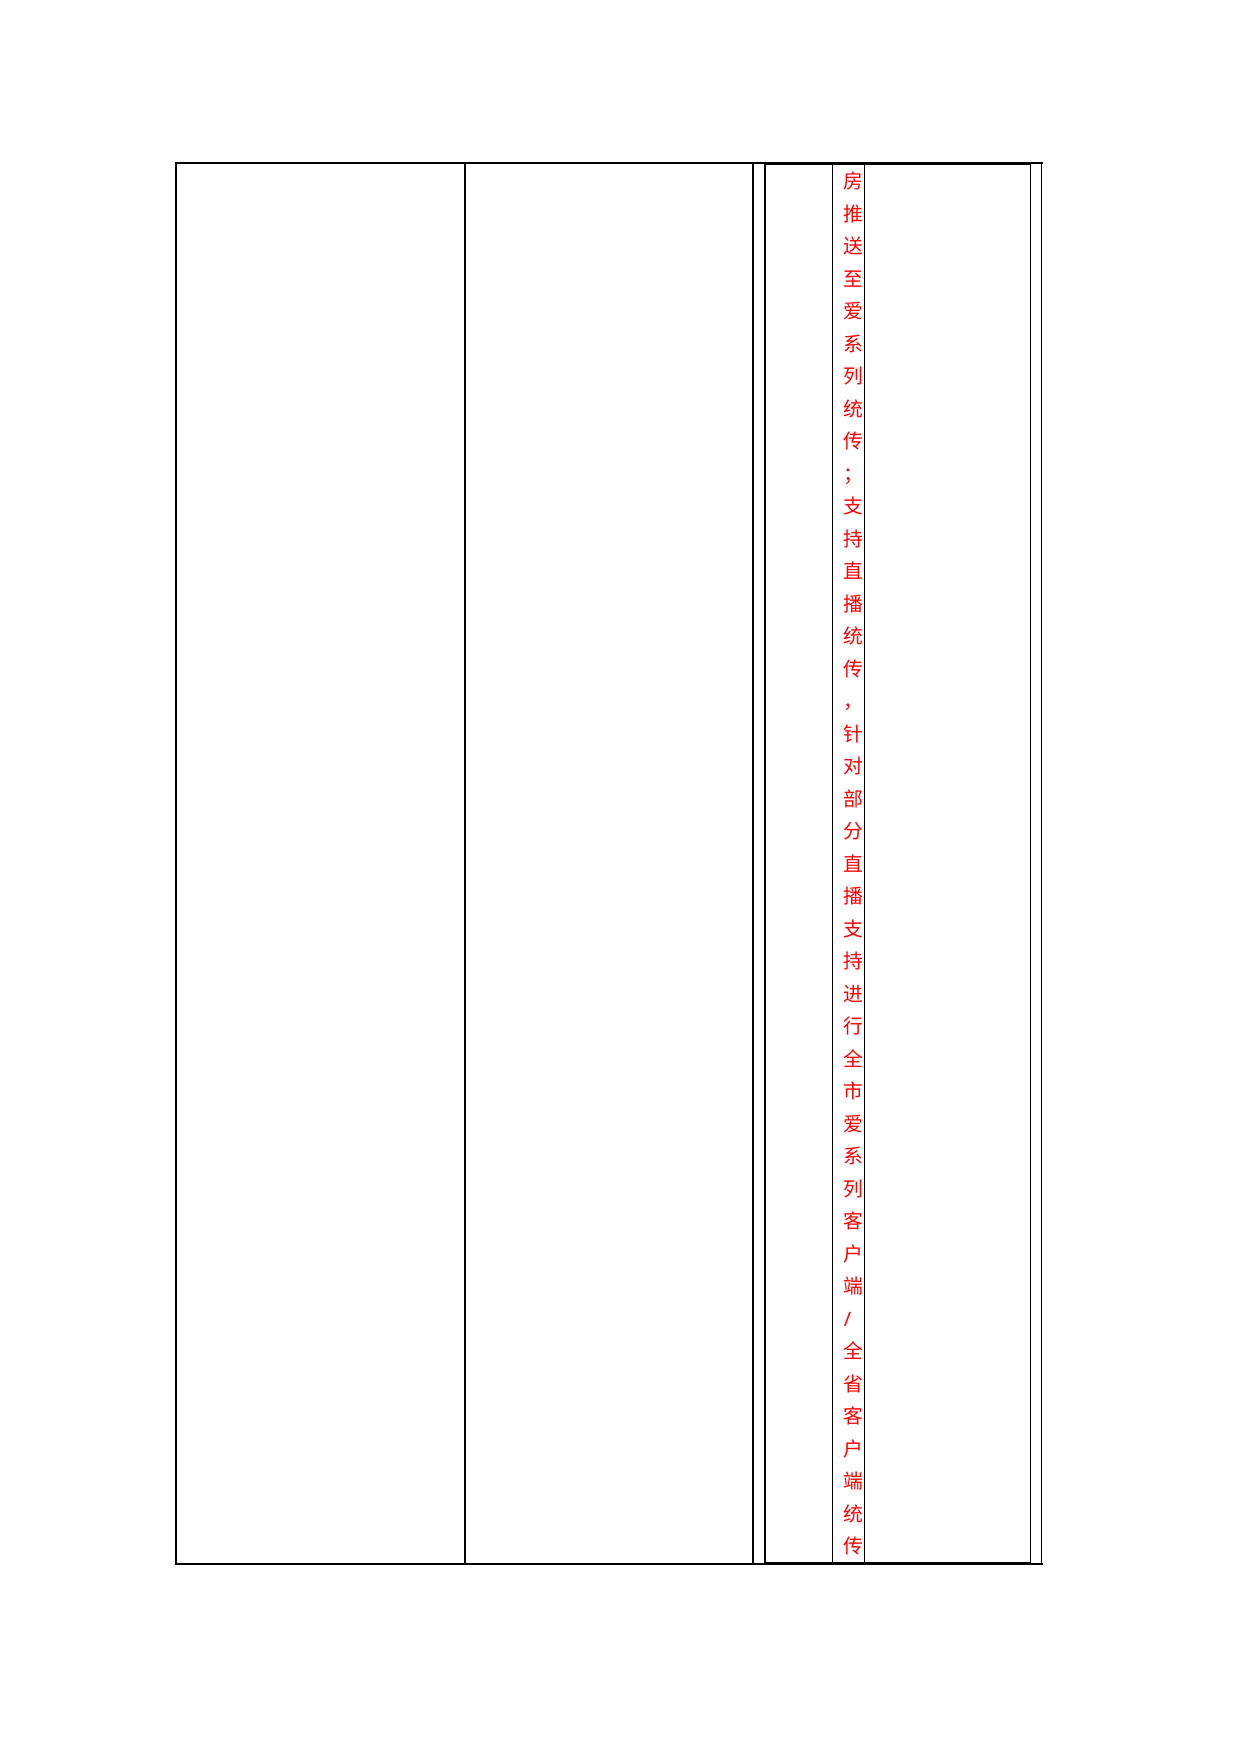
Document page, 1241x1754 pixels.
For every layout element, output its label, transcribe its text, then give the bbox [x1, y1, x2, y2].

table_cell 1 [177, 164, 464, 1563]
table_cell [466, 164, 752, 1563]
table_cell [766, 165, 832, 1562]
table_cell [833, 165, 864, 1562]
table_cell [754, 164, 764, 1563]
table_cell [865, 165, 1030, 1562]
table_cell [1031, 164, 1041, 1563]
